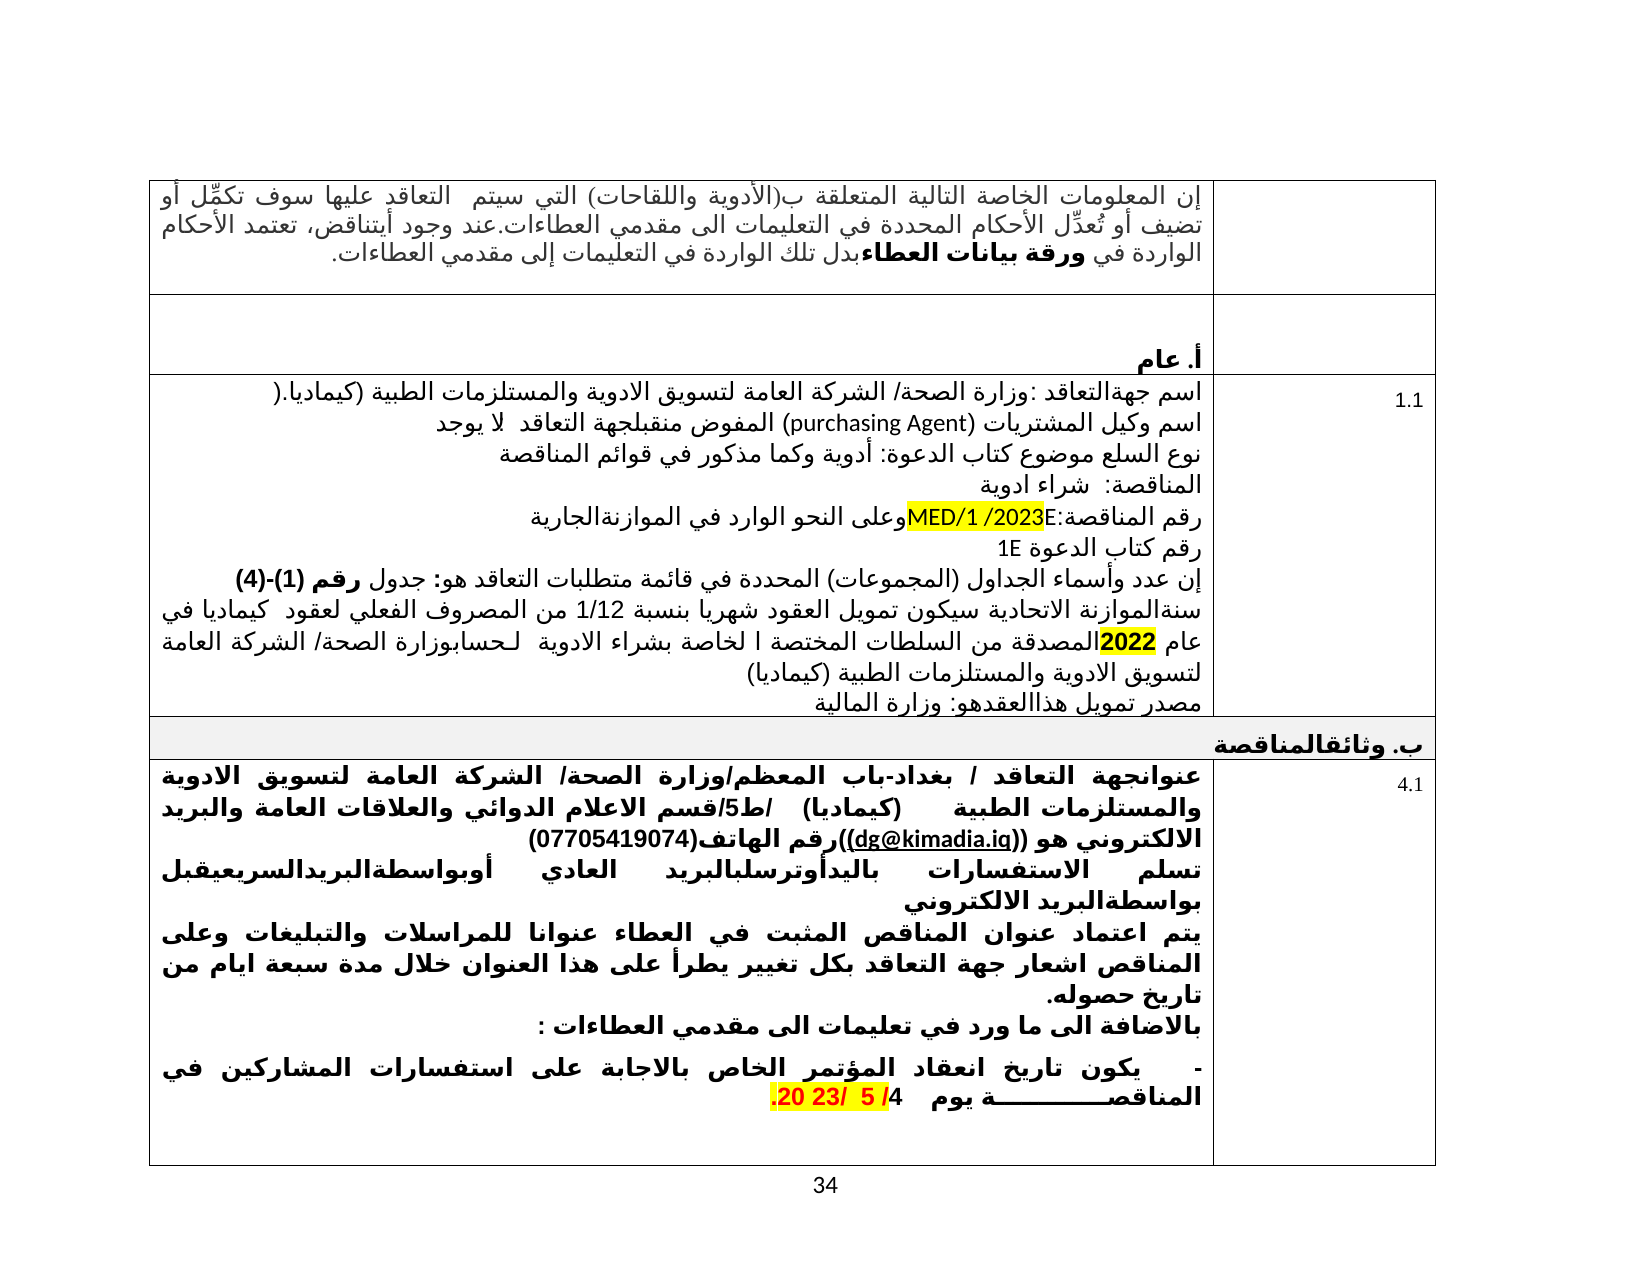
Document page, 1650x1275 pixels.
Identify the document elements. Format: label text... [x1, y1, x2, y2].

table_cell 1.1 [1214, 375, 1435, 716]
table_cell 4.1 [1214, 760, 1435, 1165]
table_cell [1214, 181, 1435, 294]
table_cell ب. وثائقالمناقصة [150, 717, 1435, 759]
table_cell إن المعلومات الخاصة التالية المتعلقة ب(الأدوية واللقاحات) التي سيتم التعاقد عليها سوف تكمِّل أو تضيف أو تُعدِّل الأحكام المحددة في التعليمات الى مقدمي العطاءات.عند وجود أيتناقض، تعتمد الأحكام الواردة في ورقة بيانات العطاءبدل تلك الواردة في التعليمات إلى مقدمي العطاءات. [150, 181, 1213, 294]
table_cell اسم جهةالتعاقد :وزارة الصحة/ الشركة العامة لتسويق الادوية والمستلزمات الطبية (كيماديا.( اسم وكيل المشتريات (purchasing Agent) المفوض منقبلجهة التعاقد: لا يوجد نوع السلع موضوع كتاب الدعوة: أدوية وكما مذكور في قوائم المناقصة المناقصة: شراء ادوية رقم المناقصة:MED/1 /2023Eوعلى النحو الوارد في الموازنةالجارية رقم كتاب الدعوة 1E إن عدد وأسماء الجداول (المجموعات) المحددة في قائمة متطلبات التعاقد هو: جدول رقم (1)-(4) سنةالموازنة الاتحادية سيكون تمويل العقود شهريا بنسبة 1/12 من المصروف الفعلي لعقود كيماديا في عام 2022المصدقة من السلطات المختصة ا لخاصة بشراء الادوية لـحسابوزارة الصحة/ الشركة العامة لتسويق الادوية والمستلزمات الطبية (كيماديا) مصدر تمويل هذاالعقدهو: وزارة المالية [150, 375, 1213, 716]
table_cell عنوانجهة التعاقد / بغداد-باب المعظم/وزارة الصحة/ الشركة العامة لتسويق الادوية والمستلزمات الطبية (كيماديا) /ط5/قسم الاعلام الدوائي والعلاقات العامة والبريد الالكتروني هو ((dg@kimadia.iq))رقم الهاتف(07705419074) تسلم الاستفسارات باليدأوترسلبالبريد العادي أوبواسطةالبريدالسريعيقبل بواسطةالبريد الالكتروني يتم اعتماد عنوان المناقص المثبت في العطاء عنوانا للمراسلات والتبليغات وعلى المناقص اشعار جهة التعاقد بكل تغيير يطرأ على هذا العنوان خلال مدة سبعة ايام من تاريخ حصوله. بالاضافة الى ما ورد في تعليمات الى مقدمي العطاءات : - يكون تاريخ انعقاد المؤتمر الخاص بالاجابة على استفسارات المشاركين في المناقصـــــــــــــة يوم 4/ 5 /23 20. [150, 760, 1213, 1165]
table_cell أ. عام [150, 295, 1213, 374]
table_cell [1214, 295, 1435, 374]
